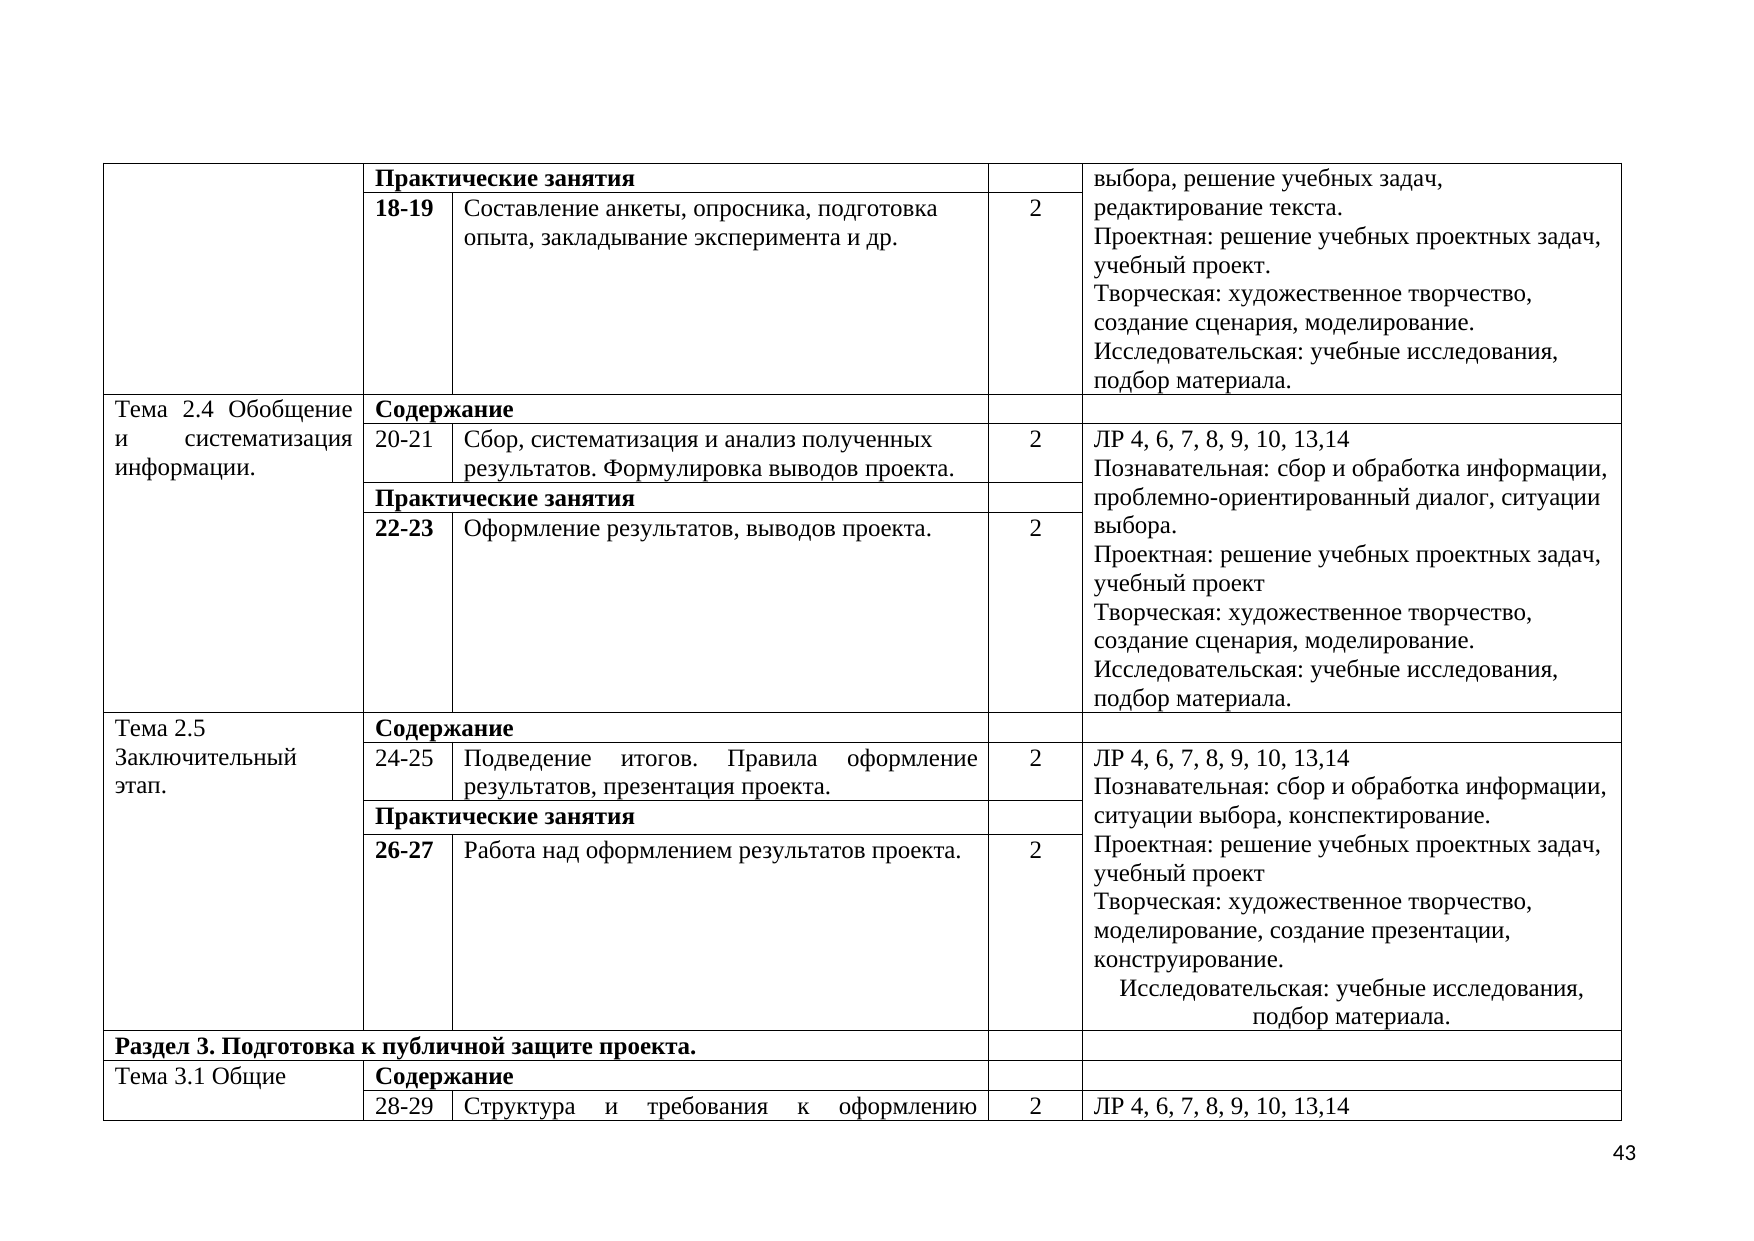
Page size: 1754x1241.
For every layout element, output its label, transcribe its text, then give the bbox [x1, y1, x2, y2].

table_cell [1083, 1061, 1621, 1090]
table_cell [1083, 1091, 1621, 1119]
table_cell [989, 801, 1082, 834]
table_cell 28-29 [364, 1091, 452, 1119]
table_cell Содержание [364, 713, 988, 742]
table_cell 18-19 [364, 193, 452, 393]
table_cell ЛР 4, 6, 7, 8, 9, 10, 13,14 Познавательная: сбор и обработка информации, ситуации выбора, конспектирование. Проектная: решение учебных проектных задач, учебный проект Творческая: художественное творчество, моделирование, создание презентации, конструирование. Исследовательская: учебные исследования, подбор материала. [1083, 743, 1621, 1030]
table_cell [989, 1031, 1082, 1060]
table_cell Тема 2.5 Заключительный этап. [104, 713, 363, 1030]
table_cell [989, 713, 1082, 742]
table_cell 24-25 [364, 743, 452, 800]
table_cell Составление анкеты, опросника, подготовка опыта, закладывание эксперимента и др. [453, 193, 988, 393]
table_cell 22-23 [364, 513, 452, 712]
table_cell Содержание [364, 395, 988, 423]
table_cell Тема 2.4 Обобщение и систематизация информации. [104, 395, 363, 712]
table_cell ЛР 4, 6, 7, 8, 9, 10, 13,14 Познавательная: сбор и обработка информации, проблемно-ориентированный диалог, ситуации выбора. Проектная: решение учебных проектных задач, учебный проект Творческая: художественное творчество, создание сценария, моделирование. Исследовательская: учебные исследования, подбор материала. [1083, 424, 1621, 712]
table_cell [989, 395, 1082, 423]
table_cell 2 [989, 1091, 1082, 1119]
table_cell Работа над оформлением результатов проекта. [453, 835, 988, 1030]
table_cell 2 [989, 743, 1082, 800]
table_cell 2 [989, 513, 1082, 712]
table_cell [1083, 713, 1621, 742]
table_cell Раздел 3. Подготовка к публичной защите проекта. [104, 1031, 988, 1060]
table_cell [1083, 395, 1621, 423]
table_cell 2 [989, 835, 1082, 1030]
table_cell [1083, 1031, 1621, 1060]
table_cell Практические занятия [364, 164, 988, 192]
table_cell [989, 164, 1082, 192]
table_cell Сбор, систематизация и анализ полученных результатов. Формулировка выводов проекта. [453, 424, 988, 482]
table_cell Подведение итогов. Правила оформление результатов, презентация проекта. [453, 743, 988, 800]
table_cell [989, 1061, 1082, 1090]
table_cell Содержание [364, 1061, 988, 1090]
table_cell 2 [989, 424, 1082, 482]
table_cell Оформление результатов, выводов проекта. [453, 513, 988, 712]
table_cell Практические занятия [364, 483, 988, 512]
table_cell [989, 483, 1082, 512]
table_cell Практические занятия [364, 801, 988, 834]
table_cell Тема 3.1 Общие требования к оформлению текста [104, 1061, 363, 1119]
table_cell 26-27 [364, 835, 452, 1030]
table_cell 2 [989, 193, 1082, 393]
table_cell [453, 1091, 988, 1119]
table_cell 20-21 [364, 424, 452, 482]
